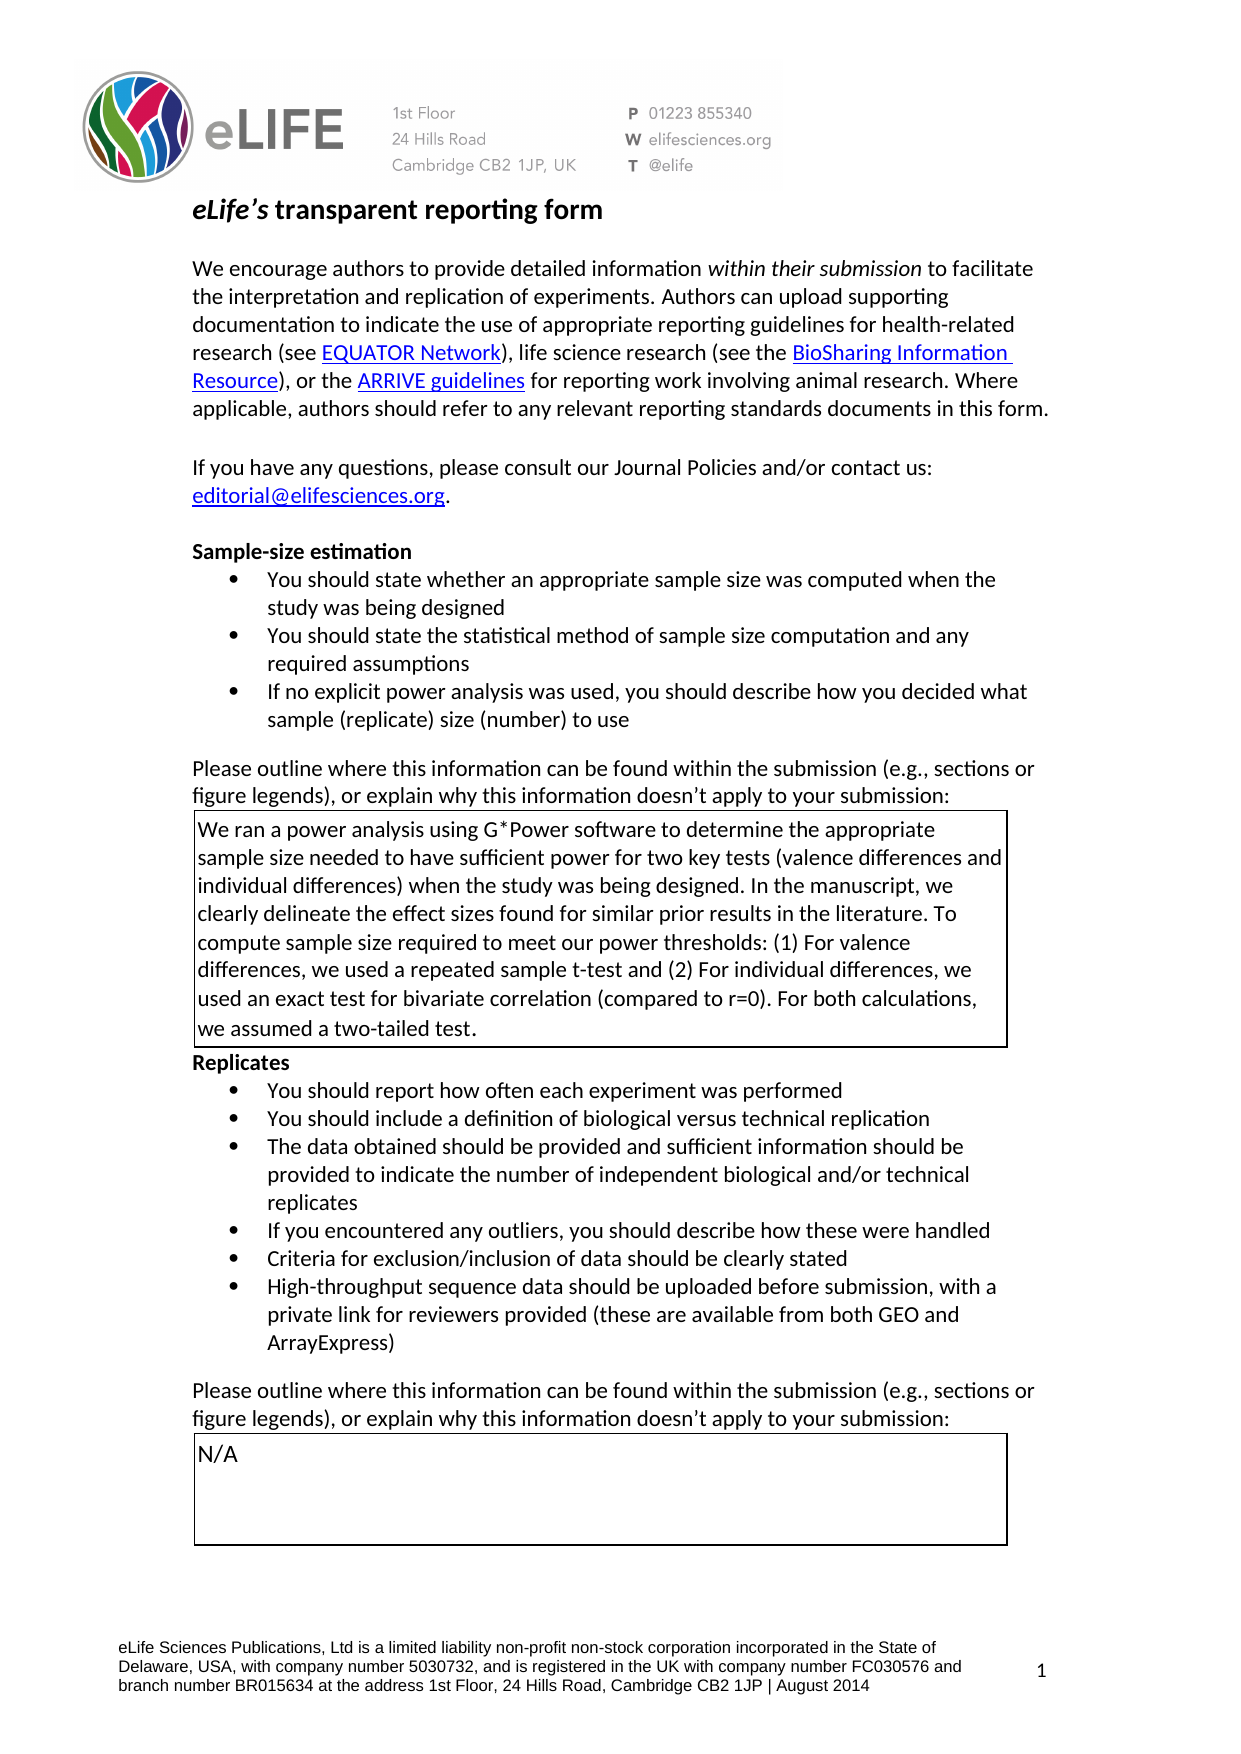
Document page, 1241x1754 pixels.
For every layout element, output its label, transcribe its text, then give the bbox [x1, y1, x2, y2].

text We ran a power analysis using G*Power software to determine the appropriate sample size needed to have sufficient power for two key tests (valence differences and individual differences) when the study was being designed. In the manuscript, we clearly delineate the effect sizes found for similar prior results in the literature. To compute sample size required to meet our power thresholds: (1) For valence differences, we used a repeated sample t-test and (2) For individual differences, we used an exact test for bivariate correlation (compared to r=0). For both calculations, we assumed a two-tailed test. [195, 813, 1006, 1044]
list Criteria for exclusion/inclusion of data should be clearly stated [229, 1244, 1053, 1272]
list The data obtained should be provided and sufficient information should be provided to indicate the number of independent biological and/or technical replicates [229, 1132, 1053, 1216]
text If you have any questions, please consult our Journal Policies and/or contact us: editorial@elifesciences.org. [192, 453, 1053, 509]
picture [73, 59, 784, 191]
list You should state whether an appropriate sample size was computed when the study was being designed [229, 565, 1053, 621]
text Sample-size estimation [192, 537, 1053, 565]
text We encourage authors to provide detailed information within their submission to facilitate the interpretation and replication of experiments. Authors can upload supporting documentation to indicate the use of appropriate reporting guidelines for health-related research (see EQUATOR Network), life science research (see the BioSharing Information Resource), or the ARRIVE guidelines for reporting work involving animal research. Where applicable, authors should refer to any relevant reporting standards documents in this form. [192, 254, 1053, 423]
list If you encountered any outliers, you should describe how these were handled [229, 1216, 1053, 1244]
text eLife’s transparent reporting form [192, 191, 1053, 226]
list You should report how often each experiment was performed [229, 1076, 1053, 1104]
list If no explicit power analysis was used, you should describe how you decided what sample (replicate) size (number) to use [229, 677, 1053, 733]
list High-throughput sequence data should be uploaded before submission, with a private link for reviewers provided (these are available from both GEO and ArrayExpress) [229, 1272, 1053, 1356]
text Replicates [192, 838, 1053, 1076]
list You should state the statistical method of sample size computation and any required assumptions [229, 621, 1053, 677]
text N/A [195, 1436, 1006, 1471]
list You should include a definition of biological versus technical replication [229, 1104, 1053, 1132]
